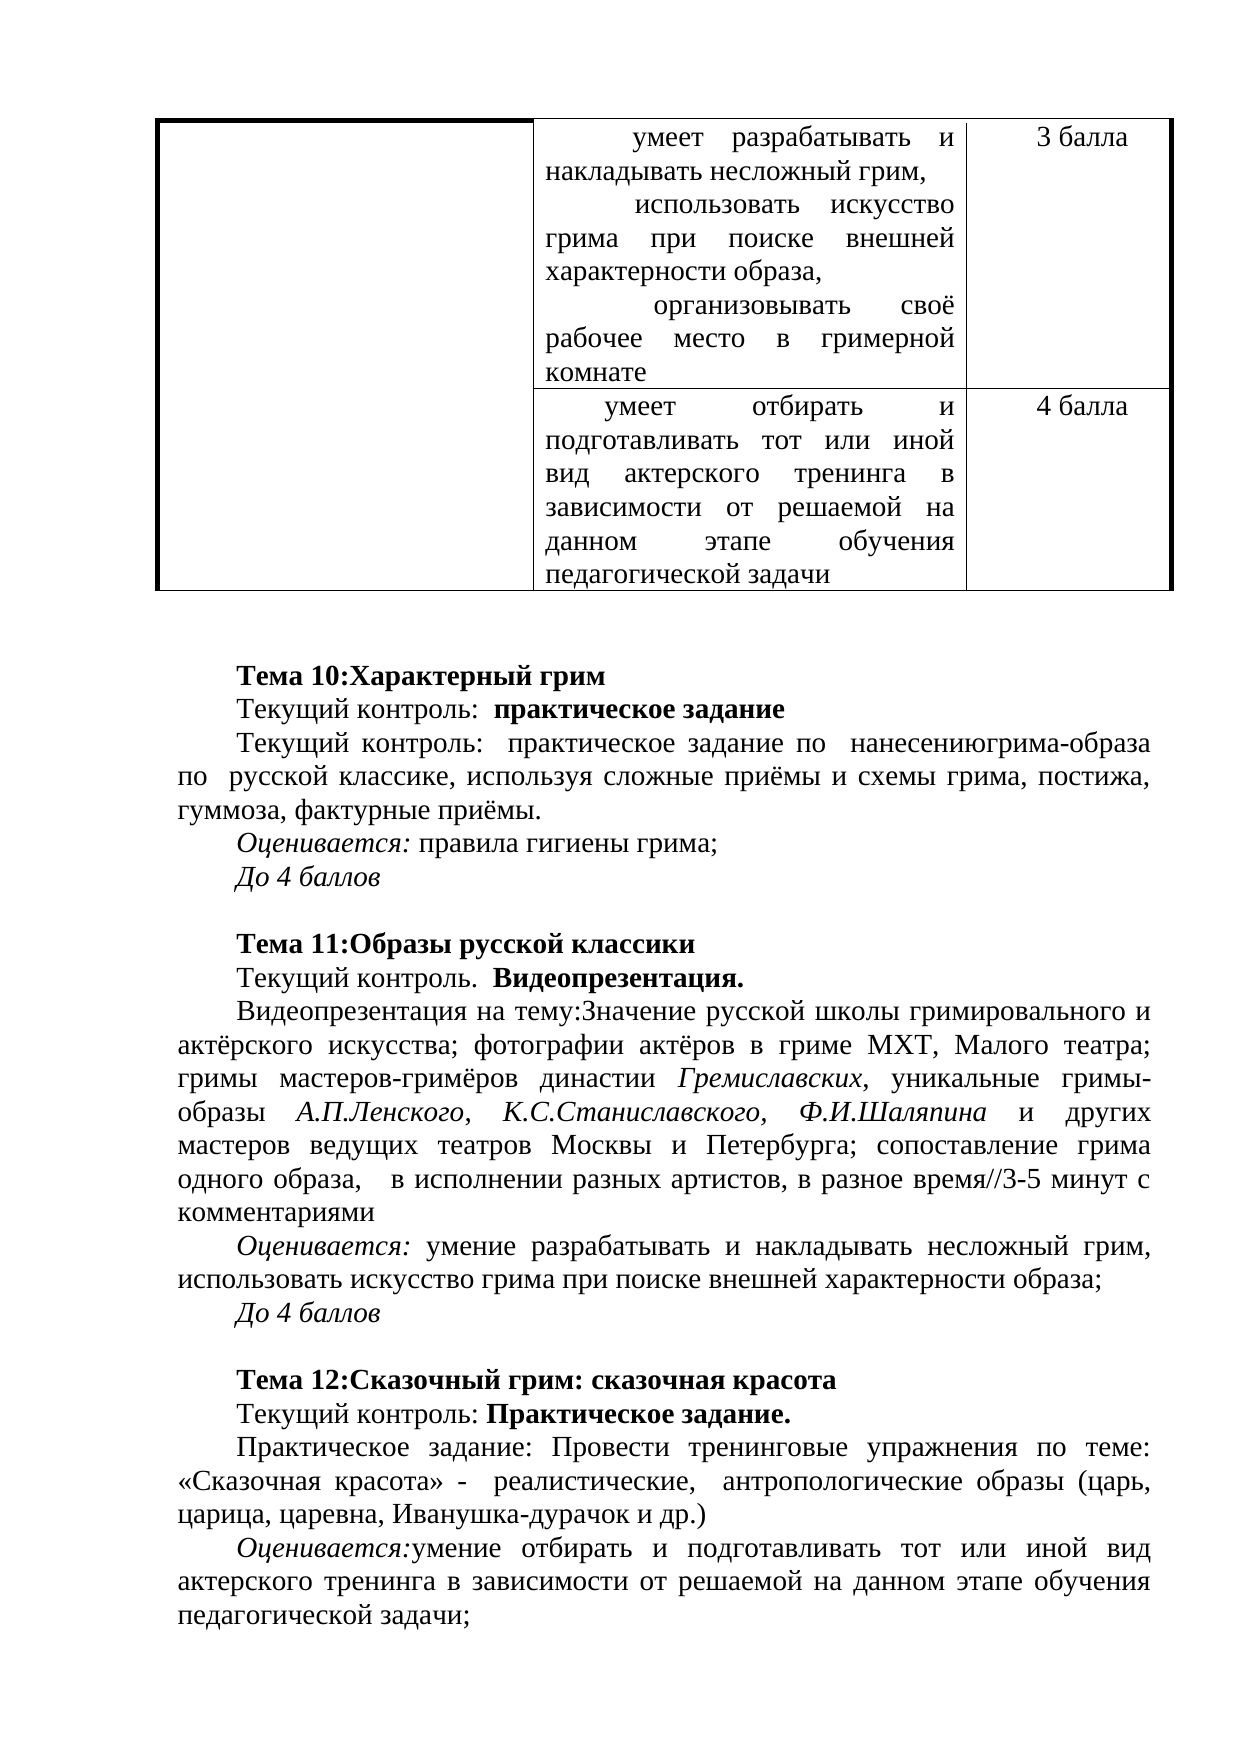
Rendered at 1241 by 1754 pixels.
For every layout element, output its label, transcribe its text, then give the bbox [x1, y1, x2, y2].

text Тема 12:Сказочный грим: сказочная красота [177, 1362, 1152, 1396]
table_cell умеет разрабатывать и накладывать несложный грим, использовать искусство грима при поиске внешней характерности образа, организовывать своё рабочее место в гримерной комнате [534, 119, 966, 387]
text Текущий контроль: Практическое задание. [177, 1396, 1152, 1429]
text Тема 11:Образы русской классики [177, 926, 1152, 960]
text Текущий контроль: практическое задание [177, 691, 1152, 725]
text Текущий контроль. Видеопрезентация. [177, 960, 1152, 993]
text Практическое задание: Провести тренинговые упражнения по теме: «Сказочная красота» - реалистические, антропологические образы (царь, царица, царевна, Иванушка-дурачок и др.) [177, 1429, 1152, 1530]
table_cell 4 балла [967, 389, 1169, 590]
table_cell 3 балла [966, 119, 1169, 387]
text Оценивается: умение разрабатывать и накладывать несложный грим, использовать искусство грима при поиске внешней характерности образа; [177, 1228, 1152, 1295]
text Текущий контроль: практическое задание по нанесениюгрима-образа по русской классике, используя сложные приёмы и схемы грима, постижа, гуммоза, фактурные приёмы. [177, 725, 1152, 826]
text Тема 10:Характерный грим [177, 658, 1152, 691]
text До 4 баллов [177, 859, 1152, 893]
text Оценивается: правила гигиены грима; [177, 826, 1152, 859]
table_cell умеет отбирать и подготавливать тот или иной вид актерского тренинга в зависимости от решаемой на данном этапе обучения педагогической задачи [534, 389, 966, 590]
text Видеопрезентация на тему:Значение русской школы гримировального и актёрского искусства; фотографии актёров в гриме МХТ, Малого театра; гримы мастеров-гримёров династии Гремиславских, уникальные гримы-образы А.П.Ленского, К.С.Станиславского, Ф.И.Шаляпина и других мастеров ведущих театров Москвы и Петербурга; сопоставление грима одного образа, в исполнении разных артистов, в разное время//3-5 минут с комментариями [177, 993, 1152, 1228]
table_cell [160, 123, 533, 590]
text До 4 баллов [177, 1295, 1152, 1329]
text Оценивается:умение отбирать и подготавливать тот или иной вид актерского тренинга в зависимости от решаемой на данном этапе обучения педагогической задачи; [177, 1530, 1152, 1631]
